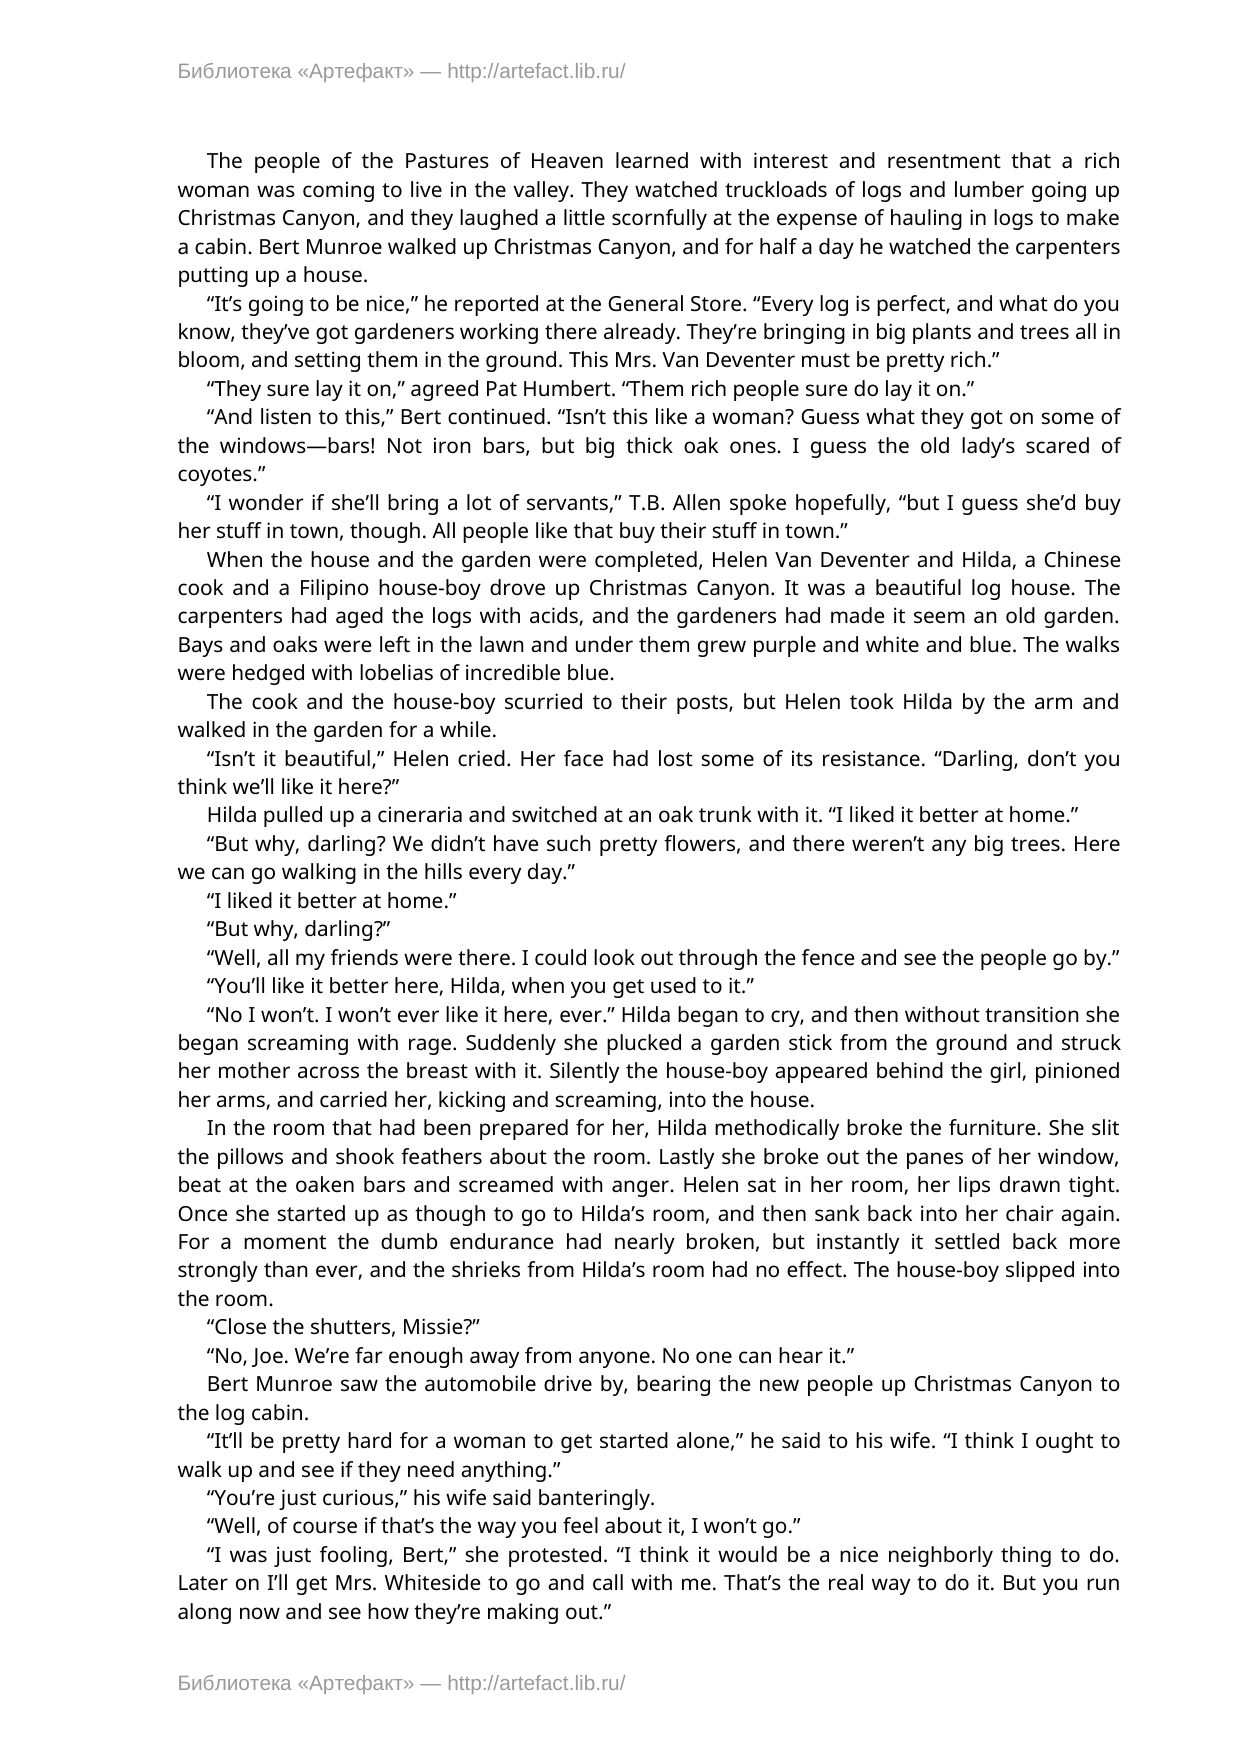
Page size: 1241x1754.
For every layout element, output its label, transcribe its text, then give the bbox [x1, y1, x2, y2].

text The cook and the house-boy scurried to their posts, but Helen took Hilda by the arm and walked in the garden for a while. [177, 687, 1122, 744]
text “But why, darling?” [177, 914, 1122, 943]
text “It’s going to be nice,” he reported at the General Store. “Every log is perfect, and what do you know, they’ve got gardeners working there already. They’re bringing in big plants and trees all in bloom, and setting them in the ground. This Mrs. Van Deventer must be pretty rich.” [177, 289, 1122, 374]
text “Close the shutters, Missie?” [177, 1312, 1122, 1341]
text “Isn’t it beautiful,” Helen cried. Her face had lost some of its resistance. “Darling, don’t you think we’ll like it here?” [177, 744, 1122, 801]
text “Well, all my friends were there. I could look out through the fence and see the people go by.” [177, 943, 1122, 971]
text Hilda pulled up a cineraria and switched at an oak trunk with it. “I liked it better at home.” [177, 801, 1122, 829]
text Bert Munroe saw the automobile drive by, bearing the new people up Christmas Canyon to the log cabin. [177, 1369, 1122, 1426]
text “No, Joe. We’re far enough away from anyone. No one can hear it.” [177, 1341, 1122, 1369]
text “You’ll like it better here, Hilda, when you get used to it.” [177, 971, 1122, 1000]
text “I wonder if she’ll bring a lot of servants,” T.B. Allen spoke hopefully, “but I guess she’d buy her stuff in town, though. All people like that buy their stuff in town.” [177, 488, 1122, 545]
text “They sure lay it on,” agreed Pat Humbert. “Them rich people sure do lay it on.” [177, 374, 1122, 402]
text “But why, darling? We didn’t have such pretty flowers, and there weren’t any big trees. Here we can go walking in the hills every day.” [177, 829, 1122, 886]
text “No I won’t. I won’t ever like it here, ever.” Hilda began to cry, and then without transition she began screaming with rage. Suddenly she plucked a garden stick from the ground and struck her mother across the breast with it. Silently the house-boy appeared behind the girl, pinioned her arms, and carried her, kicking and screaming, into the house. [177, 1000, 1122, 1113]
text “I liked it better at home.” [177, 886, 1122, 914]
text “And listen to this,” Bert continued. “Isn’t this like a woman? Guess what they got on some of the windows—bars! Not iron bars, but big thick oak ones. I guess the old lady’s scared of coyotes.” [177, 402, 1122, 488]
text “Well, of course if that’s the way you feel about it, I won’t go.” [177, 1512, 1122, 1540]
text “You’re just curious,” his wife said banteringly. [177, 1483, 1122, 1512]
text “It’ll be pretty hard for a woman to get started alone,” he said to his wife. “I think I ought to walk up and see if they need anything.” [177, 1426, 1122, 1483]
text The people of the Pastures of Heaven learned with interest and resentment that a rich woman was coming to live in the valley. They watched truckloads of logs and lumber going up Christmas Canyon, and they laughed a little scornfully at the expense of hauling in logs to make a cabin. Bert Munroe walked up Christmas Canyon, and for half a day he watched the carpenters putting up a house. [177, 147, 1122, 289]
text When the house and the garden were completed, Helen Van Deventer and Hilda, a Chinese cook and a Filipino house-boy drove up Christmas Canyon. It was a beautiful log house. The carpenters had aged the logs with acids, and the gardeners had made it seem an old garden. Bays and oaks were left in the lawn and under them grew purple and white and blue. The walks were hedged with lobelias of incredible blue. [177, 545, 1122, 687]
text In the room that had been prepared for her, Hilda methodically broke the furniture. She slit the pillows and shook feathers about the room. Lastly she broke out the panes of her window, beat at the oaken bars and screamed with anger. Helen sat in her room, her lips drawn tight. Once she started up as though to go to Hilda’s room, and then sank back into her chair again. For a moment the dumb endurance had nearly broken, but instantly it settled back more strongly than ever, and the shrieks from Hilda’s room had no effect. The house-boy slipped into the room. [177, 1113, 1122, 1312]
text “I was just fooling, Bert,” she protested. “I think it would be a nice neighborly thing to do. Later on I’ll get Mrs. Whiteside to go and call with me. That’s the real way to do it. But you run along now and see how they’re making out.” [177, 1540, 1122, 1625]
